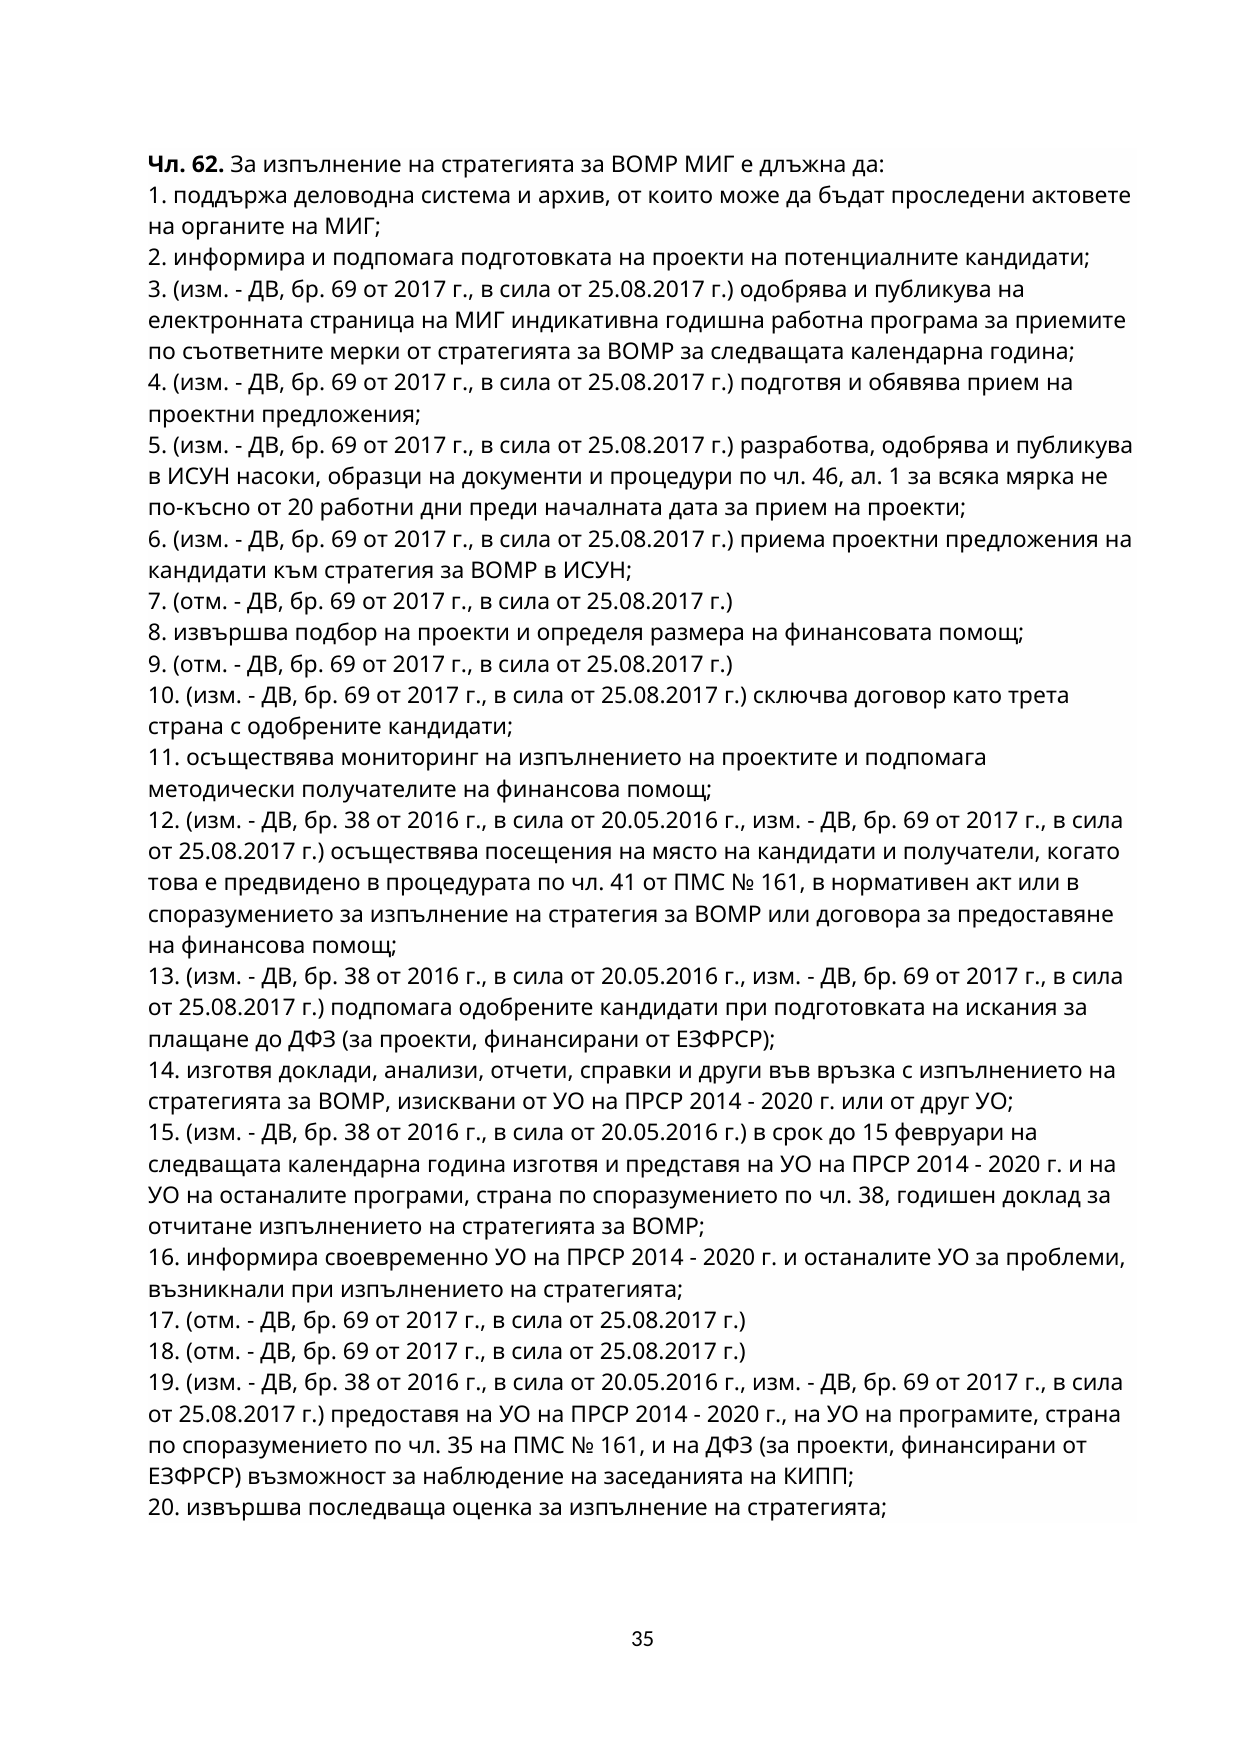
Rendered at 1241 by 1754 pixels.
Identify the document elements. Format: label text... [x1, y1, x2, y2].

text 1. поддържа деловодна система и архив, от които може да бъдат проследени актовете на органите на МИГ; [148, 179, 1137, 241]
text 5. (изм. - ДВ, бр. 69 от 2017 г., в сила от 25.08.2017 г.) разработва, одобрява и публикува в ИСУН насоки, образци на документи и процедури по чл. 46, ал. 1 за всяка мярка не по-късно от 20 работни дни преди началната дата за прием на проекти; [148, 429, 1137, 523]
text 2. информира и подпомага подготовката на проекти на потенциалните кандидати; [148, 241, 1137, 273]
text 16. информира своевременно УО на ПРСР 2014 - 2020 г. и останалите УО за проблеми, възникнали при изпълнението на стратегията; [148, 1241, 1137, 1304]
text 15. (изм. - ДВ, бр. 38 от 2016 г., в сила от 20.05.2016 г.) в срок до 15 февруари на следващата календарна година изготвя и представя на УО на ПРСР 2014 - 2020 г. и на УО на останалите програми, страна по споразумението по чл. 38, годишен доклад за отчитане изпълнението на стратегията за ВОМР; [148, 1116, 1137, 1241]
text 10. (изм. - ДВ, бр. 69 от 2017 г., в сила от 25.08.2017 г.) сключва договор като трета страна с одобрените кандидати; [148, 679, 1137, 741]
text 18. (отм. - ДВ, бр. 69 от 2017 г., в сила от 25.08.2017 г.) [148, 1335, 1137, 1366]
text 20. извършва последваща оценка за изпълнение на стратегията; [148, 1491, 1137, 1523]
text 13. (изм. - ДВ, бр. 38 от 2016 г., в сила от 20.05.2016 г., изм. - ДВ, бр. 69 от 2017 г., в сила от 25.08.2017 г.) подпомага одобрените кандидати при подготовката на искания за плащане до ДФЗ (за проекти, финансирани от ЕЗФРСР); [148, 960, 1137, 1054]
text 6. (изм. - ДВ, бр. 69 от 2017 г., в сила от 25.08.2017 г.) приема проектни предложения на кандидати към стратегия за ВОМР в ИСУН; [148, 523, 1137, 585]
text 12. (изм. - ДВ, бр. 38 от 2016 г., в сила от 20.05.2016 г., изм. - ДВ, бр. 69 от 2017 г., в сила от 25.08.2017 г.) осъществява посещения на място на кандидати и получатели, когато това е предвидено в процедурата по чл. 41 от ПМС № 161, в нормативен акт или в споразумението за изпълнение на стратегия за ВОМР или договора за предоставяне на финансова помощ; [148, 804, 1137, 960]
text 7. (отм. - ДВ, бр. 69 от 2017 г., в сила от 25.08.2017 г.) [148, 585, 1137, 616]
text 19. (изм. - ДВ, бр. 38 от 2016 г., в сила от 20.05.2016 г., изм. - ДВ, бр. 69 от 2017 г., в сила от 25.08.2017 г.) предоставя на УО на ПРСР 2014 - 2020 г., на УО на програмите, страна по споразумението по чл. 35 на ПМС № 161, и на ДФЗ (за проекти, финансирани от ЕЗФРСР) възможност за наблюдение на заседанията на КИПП; [148, 1366, 1137, 1491]
text 3. (изм. - ДВ, бр. 69 от 2017 г., в сила от 25.08.2017 г.) одобрява и публикува на електронната страница на МИГ индикативна годишна работна програма за приемите по съответните мерки от стратегията за ВОМР за следващата календарна година; [148, 273, 1137, 366]
text 8. извършва подбор на проекти и определя размера на финансовата помощ; [148, 616, 1137, 648]
text 4. (изм. - ДВ, бр. 69 от 2017 г., в сила от 25.08.2017 г.) подготвя и обявява прием на проектни предложения; [148, 366, 1137, 429]
text 14. изготвя доклади, анализи, отчети, справки и други във връзка с изпълнението на стратегията за ВОМР, изисквани от УО на ПРСР 2014 - 2020 г. или от друг УО; [148, 1054, 1137, 1116]
text 11. осъществява мониторинг на изпълнението на проектите и подпомага методически получателите на финансова помощ; [148, 741, 1137, 804]
text 9. (отм. - ДВ, бр. 69 от 2017 г., в сила от 25.08.2017 г.) [148, 648, 1137, 679]
text Чл. 62. За изпълнение на стратегията за ВОМР МИГ е длъжна да: [148, 148, 1137, 179]
text 17. (отм. - ДВ, бр. 69 от 2017 г., в сила от 25.08.2017 г.) [148, 1304, 1137, 1335]
